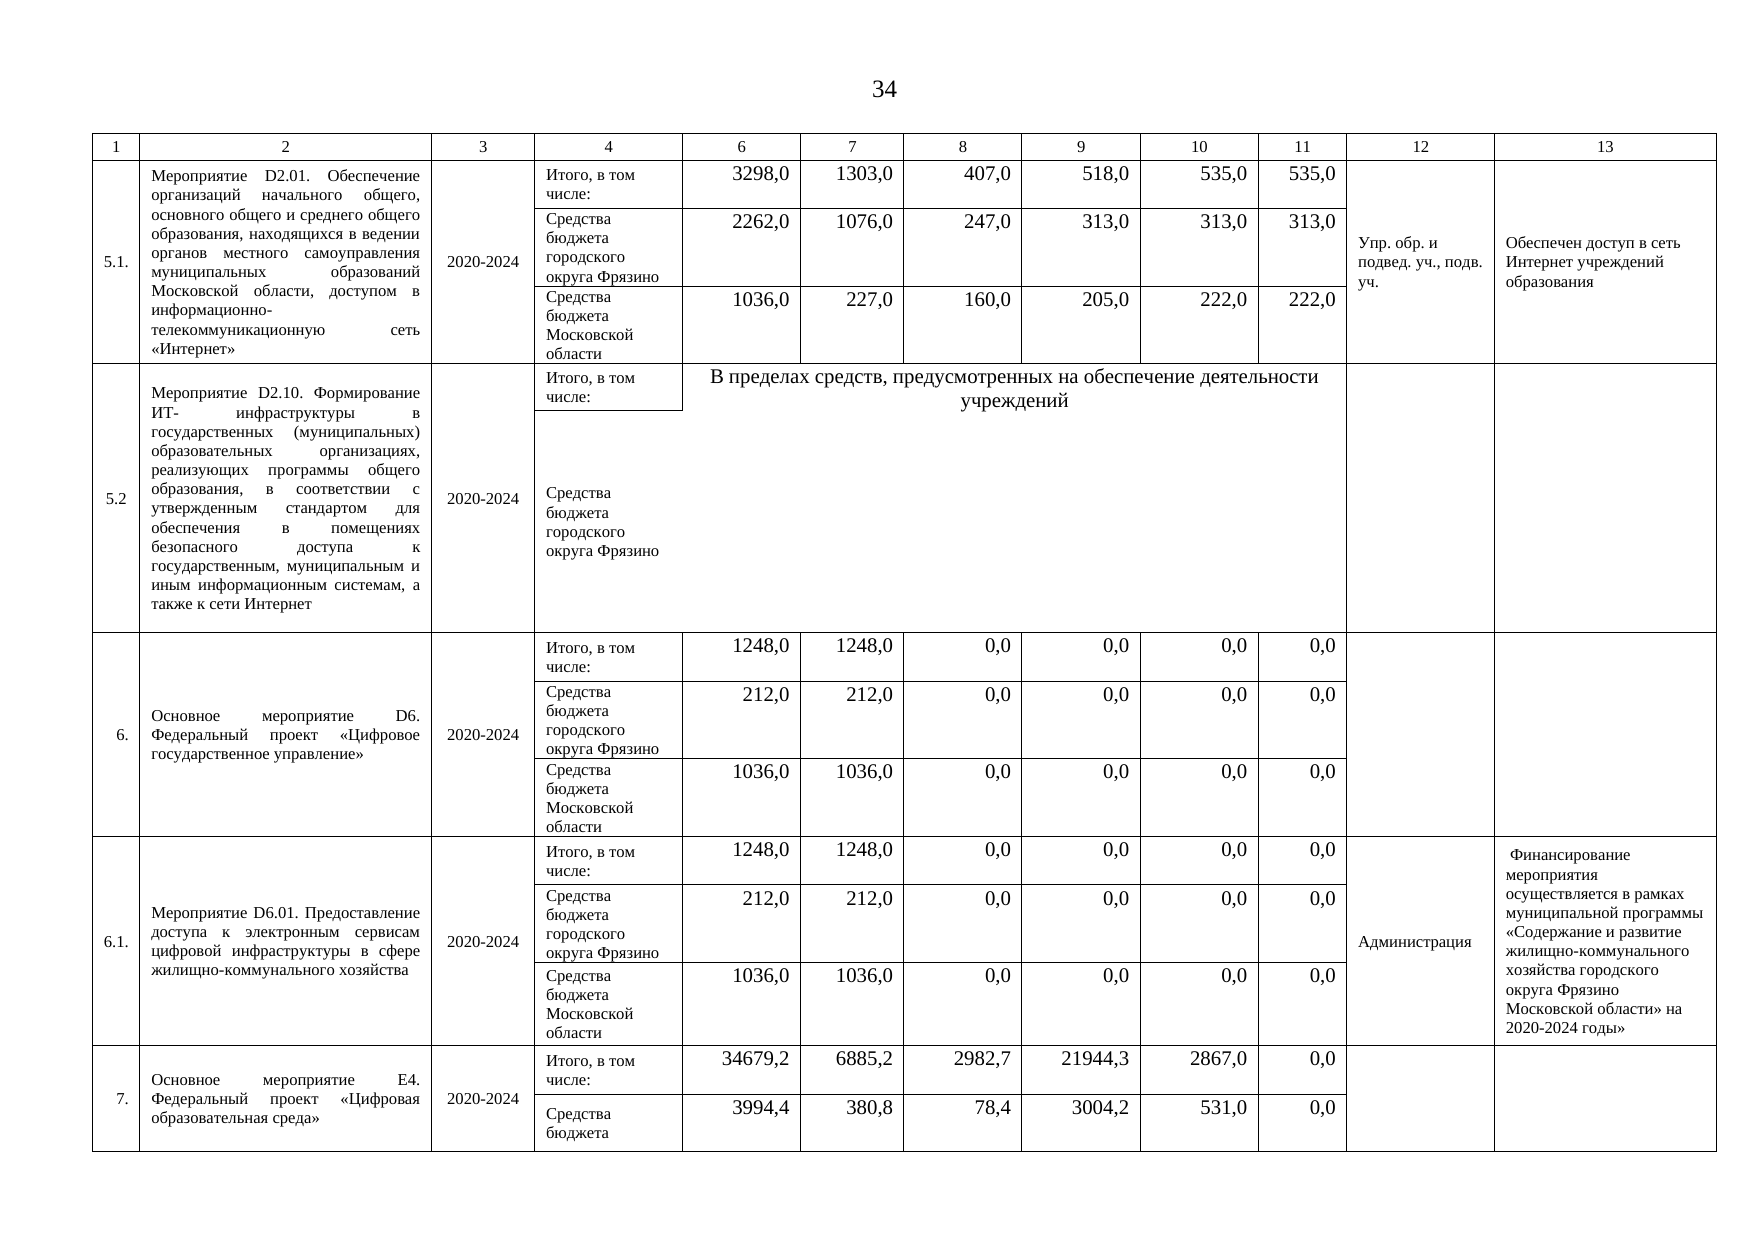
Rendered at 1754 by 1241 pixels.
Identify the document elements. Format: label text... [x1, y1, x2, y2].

table_cell 2020-2024 [432, 364, 534, 632]
table_cell 2020-2024 [432, 633, 534, 836]
table_cell 0,0 [1259, 1095, 1346, 1151]
table_cell 6885,2 [801, 1046, 903, 1094]
table_cell 1036,0 [801, 759, 903, 836]
table_cell 222,0 [1259, 287, 1346, 363]
table_cell 313,0 [1259, 209, 1346, 286]
table_cell 313,0 [1141, 209, 1258, 286]
table_cell Администрация [1347, 837, 1494, 1045]
table_cell 407,0 [904, 161, 1021, 208]
table_cell 2867,0 [1141, 1046, 1258, 1094]
table_cell 160,0 [904, 287, 1021, 363]
table_header 13 [1495, 134, 1716, 159]
table_cell 227,0 [801, 287, 903, 363]
table_cell Мероприятие D6.01. Предоставление доступа к электронным сервисам цифровой инфраструктуры в сфере жилищно-коммунального хозяйства [140, 837, 431, 1045]
table_cell 3298,0 [683, 161, 800, 208]
table_cell 2020-2024 [432, 837, 534, 1045]
table_cell 2982,7 [904, 1046, 1021, 1094]
table_cell 0,0 [904, 759, 1021, 836]
table_cell 531,0 [1141, 1095, 1258, 1151]
table_cell 0,0 [1022, 682, 1140, 758]
table_cell 6.1. [93, 837, 139, 1045]
table_cell 380,8 [801, 1095, 903, 1151]
table_cell 0,0 [1141, 682, 1258, 758]
table_cell 222,0 [1141, 287, 1258, 363]
table_cell Средства бюджета городского округа Фрязино [535, 411, 682, 632]
table_cell [1347, 633, 1494, 836]
table_cell 7. [93, 1046, 139, 1151]
table_cell 313,0 [1022, 209, 1140, 286]
table_cell 212,0 [683, 885, 800, 962]
table_cell 0,0 [1022, 963, 1140, 1045]
table_cell 0,0 [1022, 633, 1140, 681]
table_cell 0,0 [904, 682, 1021, 758]
table_cell Средства бюджета городского округа Фрязино [535, 682, 682, 758]
table_header 7 [801, 134, 903, 159]
table_cell 212,0 [801, 682, 903, 758]
table_cell 1248,0 [801, 633, 903, 681]
table_cell 0,0 [1259, 1046, 1346, 1094]
table_cell В пределах средств, предусмотренных на обеспечение деятельности учреждений [682, 364, 1346, 632]
table_cell Итого, в том числе: [535, 837, 682, 884]
table_cell 0,0 [904, 963, 1021, 1045]
table_cell 0,0 [1141, 759, 1258, 836]
table_cell Мероприятие D2.10. Формирование ИТ- инфраструктуры в государственных (муниципальных) образовательных организациях, реализующих программы общего образования, в соответствии с утвержденным стандартом для обеспечения в помещениях безопасного доступа к государственным, муниципальным и иным информационным системам, а также к сети Интернет [140, 364, 431, 632]
table_header 1 [93, 134, 139, 159]
table_cell 0,0 [1259, 759, 1346, 836]
table_cell 1248,0 [683, 837, 800, 884]
table_cell 1036,0 [683, 759, 800, 836]
table_cell 1248,0 [683, 633, 800, 681]
table_cell 1248,0 [801, 837, 903, 884]
table_cell 1036,0 [683, 963, 800, 1045]
table_cell 5.1. [93, 161, 139, 363]
table_cell 1076,0 [801, 209, 903, 286]
table_header 4 [535, 134, 682, 159]
table_cell 0,0 [1259, 837, 1346, 884]
table_cell 2020-2024 [432, 1046, 534, 1151]
table_cell 0,0 [1022, 837, 1140, 884]
table_cell 212,0 [801, 885, 903, 962]
table_cell Средства бюджета Московской области [535, 759, 682, 836]
table_cell Итого, в том числе: [535, 1046, 682, 1094]
table_cell 0,0 [904, 837, 1021, 884]
table_cell 205,0 [1022, 287, 1140, 363]
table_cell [535, 1095, 682, 1151]
table_cell 518,0 [1022, 161, 1140, 208]
table_cell Мероприятие D2.01. Обеспечение организаций начального общего, основного общего и среднего общего образования, находящихся в ведении органов местного самоуправления муниципальных образований Московской области, доступом в информационно-телекоммуникационную сеть «Интернет» [140, 161, 431, 363]
table_cell 5.2 [93, 364, 139, 632]
table_header 2 [140, 134, 431, 159]
table_header 11 [1259, 134, 1346, 159]
table_cell 0,0 [1259, 682, 1346, 758]
table_cell 0,0 [904, 885, 1021, 962]
table_cell Итого, в том числе: [535, 364, 682, 410]
table_cell Упр. обр. и подвед. уч., подв. уч. [1347, 161, 1494, 363]
table_cell 535,0 [1259, 161, 1346, 208]
table_cell [1347, 364, 1494, 632]
table_header 3 [432, 134, 534, 159]
table_cell 0,0 [1141, 633, 1258, 681]
table_cell Средства бюджета городского округа Фрязино [535, 885, 682, 962]
table_cell 1303,0 [801, 161, 903, 208]
table_cell 212,0 [683, 682, 800, 758]
table_header 6 [683, 134, 800, 159]
table_cell 0,0 [1259, 885, 1346, 962]
table_cell 78,4 [904, 1095, 1021, 1151]
table_cell [1495, 633, 1716, 836]
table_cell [535, 209, 682, 286]
table_cell 0,0 [1022, 885, 1140, 962]
table_header 8 [904, 134, 1021, 159]
table_header 10 [1141, 134, 1258, 159]
table_cell [1495, 1046, 1716, 1151]
table_cell 21944,3 [1022, 1046, 1140, 1094]
table_cell 0,0 [1141, 963, 1258, 1045]
table_cell Средства бюджета Московской области [535, 963, 682, 1045]
table_cell 2262,0 [683, 209, 800, 286]
table_cell Основное мероприятие E4. Федеральный проект «Цифровая образовательная среда» [140, 1046, 431, 1151]
table_cell [1495, 364, 1716, 632]
table_cell 6. [93, 633, 139, 836]
table_cell 0,0 [1141, 885, 1258, 962]
table_cell Основное мероприятие D6. Федеральный проект «Цифровое государственное управление» [140, 633, 431, 836]
table_cell 3994,4 [683, 1095, 800, 1151]
table_cell [1347, 1046, 1494, 1151]
table_cell 247,0 [904, 209, 1021, 286]
table_cell 0,0 [1259, 633, 1346, 681]
table_header 9 [1022, 134, 1140, 159]
table_cell Средства бюджета Московской области [535, 287, 682, 363]
table_cell 2020-2024 [432, 161, 534, 363]
table_header 12 [1347, 134, 1494, 159]
table_cell 0,0 [1259, 963, 1346, 1045]
table_cell Обеспечен доступ в сеть Интернет учреждений образования [1495, 161, 1716, 363]
table_cell 0,0 [904, 633, 1021, 681]
table_cell 535,0 [1141, 161, 1258, 208]
table_cell Финансирование мероприятия осуществляется в рамках муниципальной программы «Содержание и развитие жилищно-коммунального хозяйства городского округа Фрязино Московской области» на 2020-2024 годы» [1495, 837, 1716, 1045]
table_cell 0,0 [1022, 759, 1140, 836]
table_cell 0,0 [1141, 837, 1258, 884]
table_cell Итого, в том числе: [535, 161, 682, 208]
table_cell 1036,0 [801, 963, 903, 1045]
table_cell 3004,2 [1022, 1095, 1140, 1151]
table_cell Итого, в том числе: [535, 633, 682, 681]
table_cell 1036,0 [683, 287, 800, 363]
table_cell 34679,2 [683, 1046, 800, 1094]
